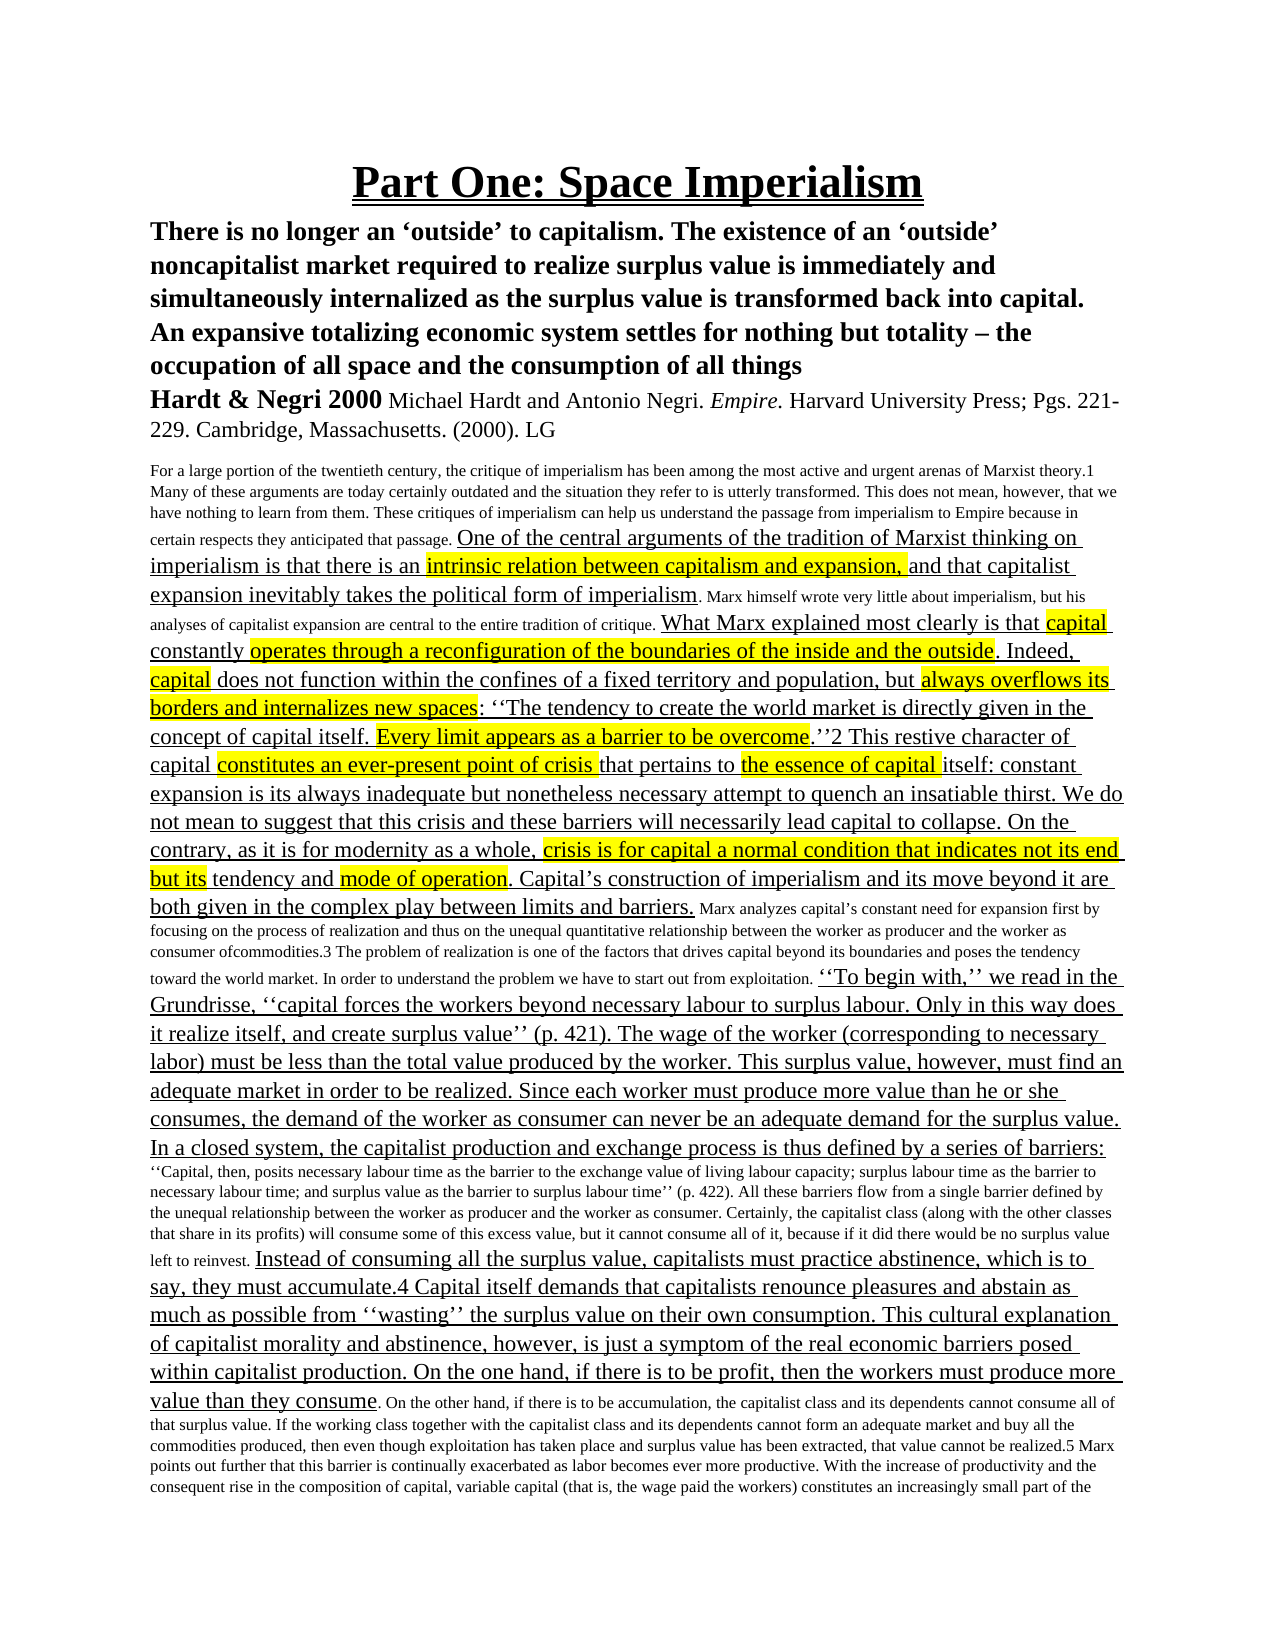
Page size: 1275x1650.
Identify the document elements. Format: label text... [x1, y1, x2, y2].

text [150, 861, 1125, 1496]
subtitle There is no longer an ‘outside’ to capitalism. The existence of an ‘outside’ noncapitalist market required to realize surplus value is immediately and simultaneously internalized as the surplus value is transformed back into capital. An expansive totalizing economic system settles for nothing but totality – the occupation of all space and the consumption of all things [150, 215, 1125, 381]
text Hardt & Negri 2000 Michael Hardt and Antonio Negri. Empire. Harvard University Press; Pgs. 221-229. Cambridge, Massachusetts. (2000). LG [150, 383, 1125, 442]
subtitle Part One: Space Imperialism [150, 154, 1125, 207]
